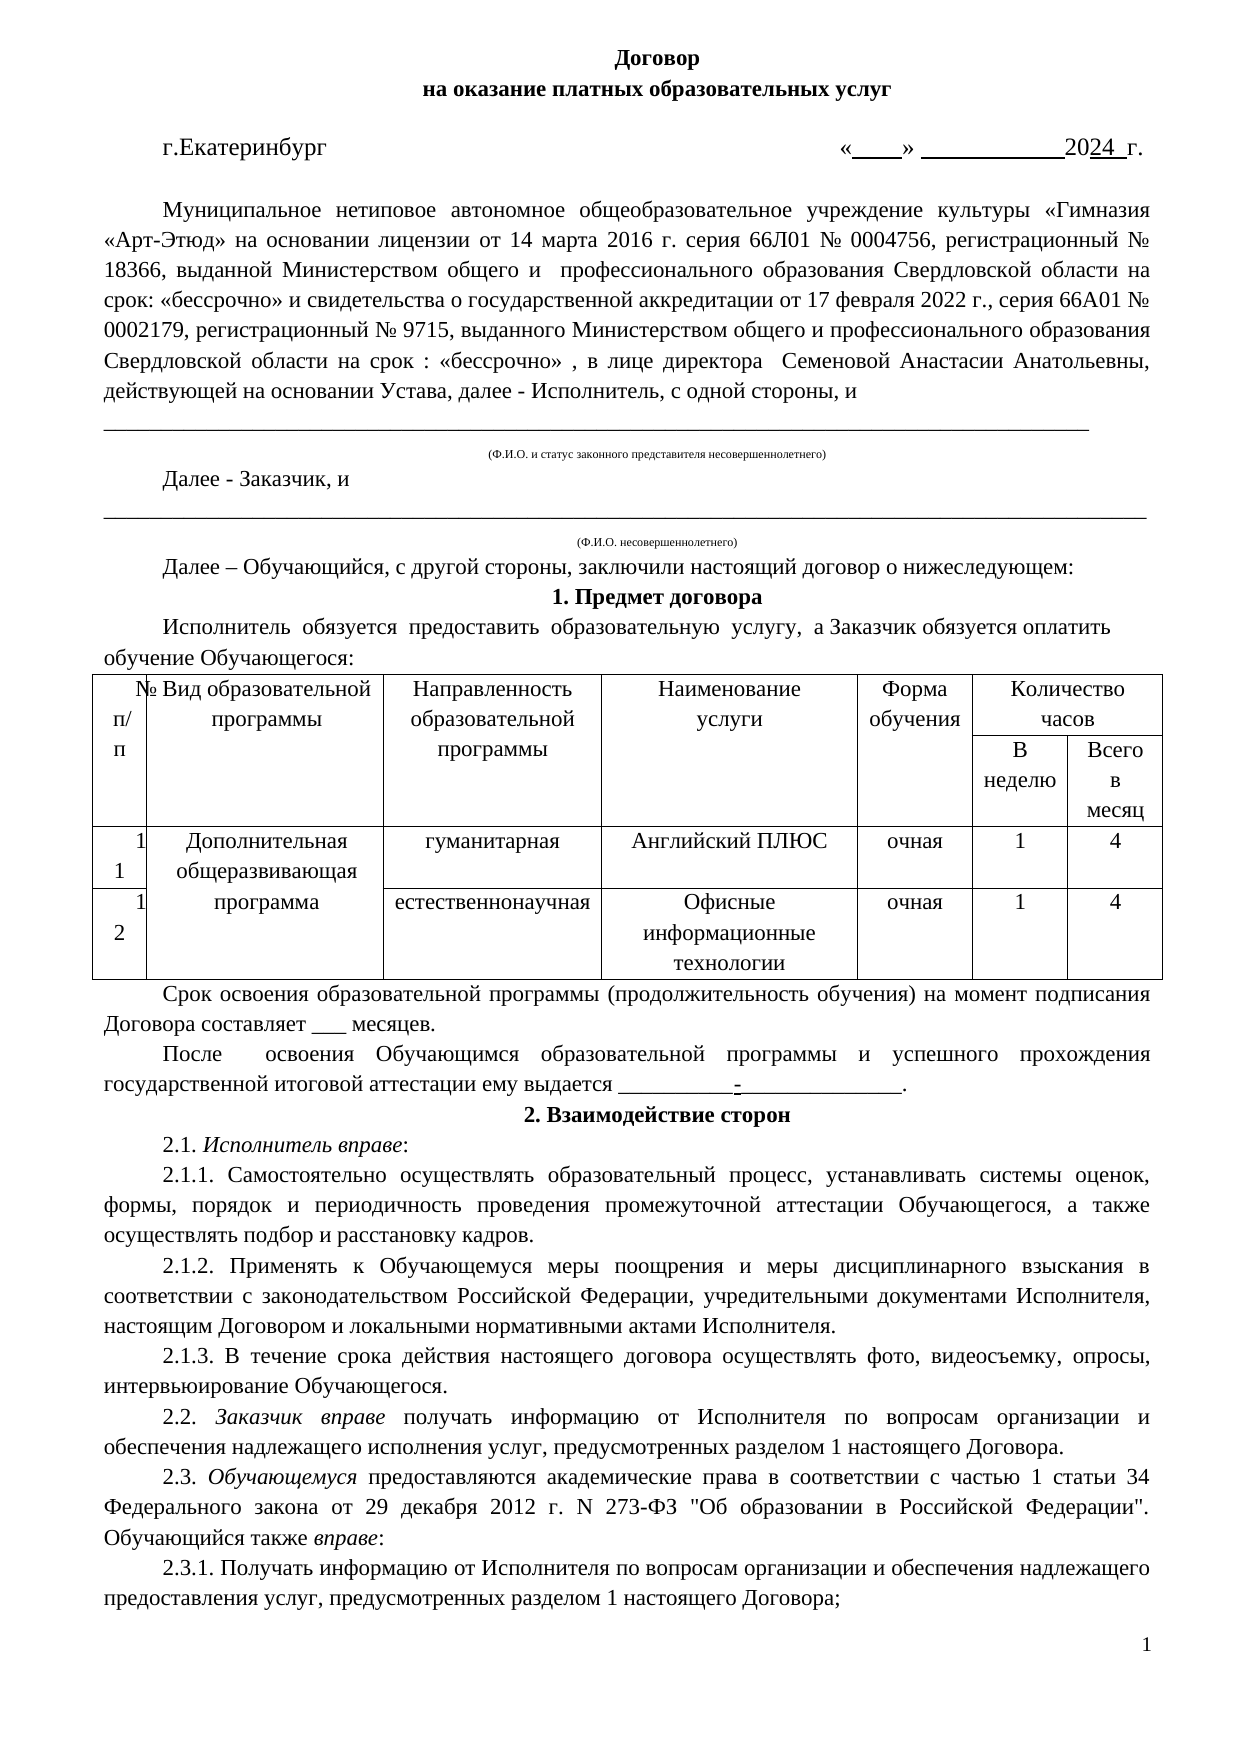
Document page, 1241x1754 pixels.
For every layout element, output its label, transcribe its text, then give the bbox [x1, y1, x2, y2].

text Муниципальное нетиповое автономное общеобразовательное учреждение культуры «Гимназия «Арт-Этюд» на основании лицензии от 14 марта 2016 г. серия 66Л01 № 0004756, регистрационный № 18366, выданной Министерством общего и профессионального образования Свердловской области на срок: «бессрочно» и свидетельства о государственной аккредитации от 17 февраля 2022 г., серия 66А01 № 0002179, регистрационный № 9715, выданного Министерством общего и профессионального образования Свердловской области на срок : «бессрочно» , в лице директора Семеновой Анастасии Анатольевны, действующей на основании Устава, далее - Исполнитель, с одной стороны, и [103, 196, 1152, 403]
table_header № п/п [93, 675, 146, 826]
table_header Форма обучения [858, 675, 972, 826]
text (Ф.И.О. несовершеннолетнего) [103, 525, 1152, 549]
table_header Вид образовательной программы [147, 675, 383, 826]
text 2.3.1. Получать информацию от Исполнителя по вопросам организации и обеспечения надлежащего предоставления услуг, предусмотренных разделом 1 настоящего Договора; [103, 1554, 1152, 1610]
text г.Екатеринбург « _ » 2024 г. [103, 132, 1152, 161]
text Срок освоения образовательной программы (продолжительность обучения) на момент подписания Договора составляет ___ месяцев. [103, 980, 1152, 1036]
text на оказание платных образовательных услуг [103, 74, 1152, 101]
table_cell гуманитарная [384, 827, 601, 887]
text Далее – Обучающийся, с другой стороны, заключили настоящий договор о нижеследующем: [103, 553, 1152, 579]
text 2.1.3. В течение срока действия настоящего договора осуществлять фото, видеосъемку, опросы, интервьюирование Обучающегося. [103, 1342, 1152, 1399]
text Далее - Заказчик, и ___________________________________________________________________________________________ [103, 465, 1152, 521]
text (Ф.И.О. и статус законного представителя несовершеннолетнего) [103, 437, 1152, 461]
table_cell 4 [1068, 889, 1162, 979]
table_header Наименование услуги [602, 675, 857, 826]
table_header Количество часов [973, 675, 1162, 735]
text Исполнитель обязуется предоставить образовательную услугу, а Заказчик обязуется оплатить обучение Обучающегося: [103, 613, 1152, 670]
table_cell естественнонаучная [384, 889, 601, 979]
text 1. Предмет договора [103, 583, 1152, 609]
table_cell 12 [93, 889, 146, 979]
table_cell очная [858, 889, 972, 979]
table_cell В неделю [973, 736, 1067, 826]
table_cell 4 [1068, 827, 1162, 887]
text 2.1. Исполнитель вправе: [103, 1131, 1152, 1157]
table_cell Английский ПЛЮС [602, 827, 857, 887]
text 2.3. Обучающемуся предоставляются академические права в соответствии с частью 1 статьи 34 Федерального закона от 29 декабря 2012 г. N 273-ФЗ "Об образовании в Российской Федерации". Обучающийся также вправе: [103, 1463, 1152, 1550]
text 2.2. Заказчик вправе получать информацию от Исполнителя по вопросам организации и обеспечения надлежащего исполнения услуг, предусмотренных разделом 1 настоящего Договора. [103, 1403, 1152, 1459]
text 2. Взаимодействие сторон [103, 1101, 1152, 1127]
text Договор [103, 44, 1152, 71]
table_header Направленность образовательной программы [384, 675, 601, 826]
table_cell 1 [973, 827, 1067, 887]
text ______________________________________________________________________________________ [103, 407, 1152, 433]
table_cell Всего в месяц [1068, 736, 1162, 826]
table_cell Дополнительная общеразвивающая программа [147, 827, 383, 979]
table_cell 1 [973, 889, 1067, 979]
text 2.1.2. Применять к Обучающемуся меры поощрения и меры дисциплинарного взыскания в соответствии с законодательством Российской Федерации, учредительными документами Исполнителя, настоящим Договором и локальными нормативными актами Исполнителя. [103, 1252, 1152, 1338]
table_cell 11 [93, 827, 146, 887]
table_cell очная [858, 827, 972, 887]
text После освоения Обучающимся образовательной программы и успешного прохождения государственной итоговой аттестации ему выдается __________-______________. [103, 1040, 1152, 1097]
table_cell Офисные информационные технологии [602, 889, 857, 979]
text 2.1.1. Самостоятельно осуществлять образовательный процесс, устанавливать системы оценок, формы, порядок и периодичность проведения промежуточной аттестации Обучающегося, а также осуществлять подбор и расстановку кадров. [103, 1161, 1152, 1248]
